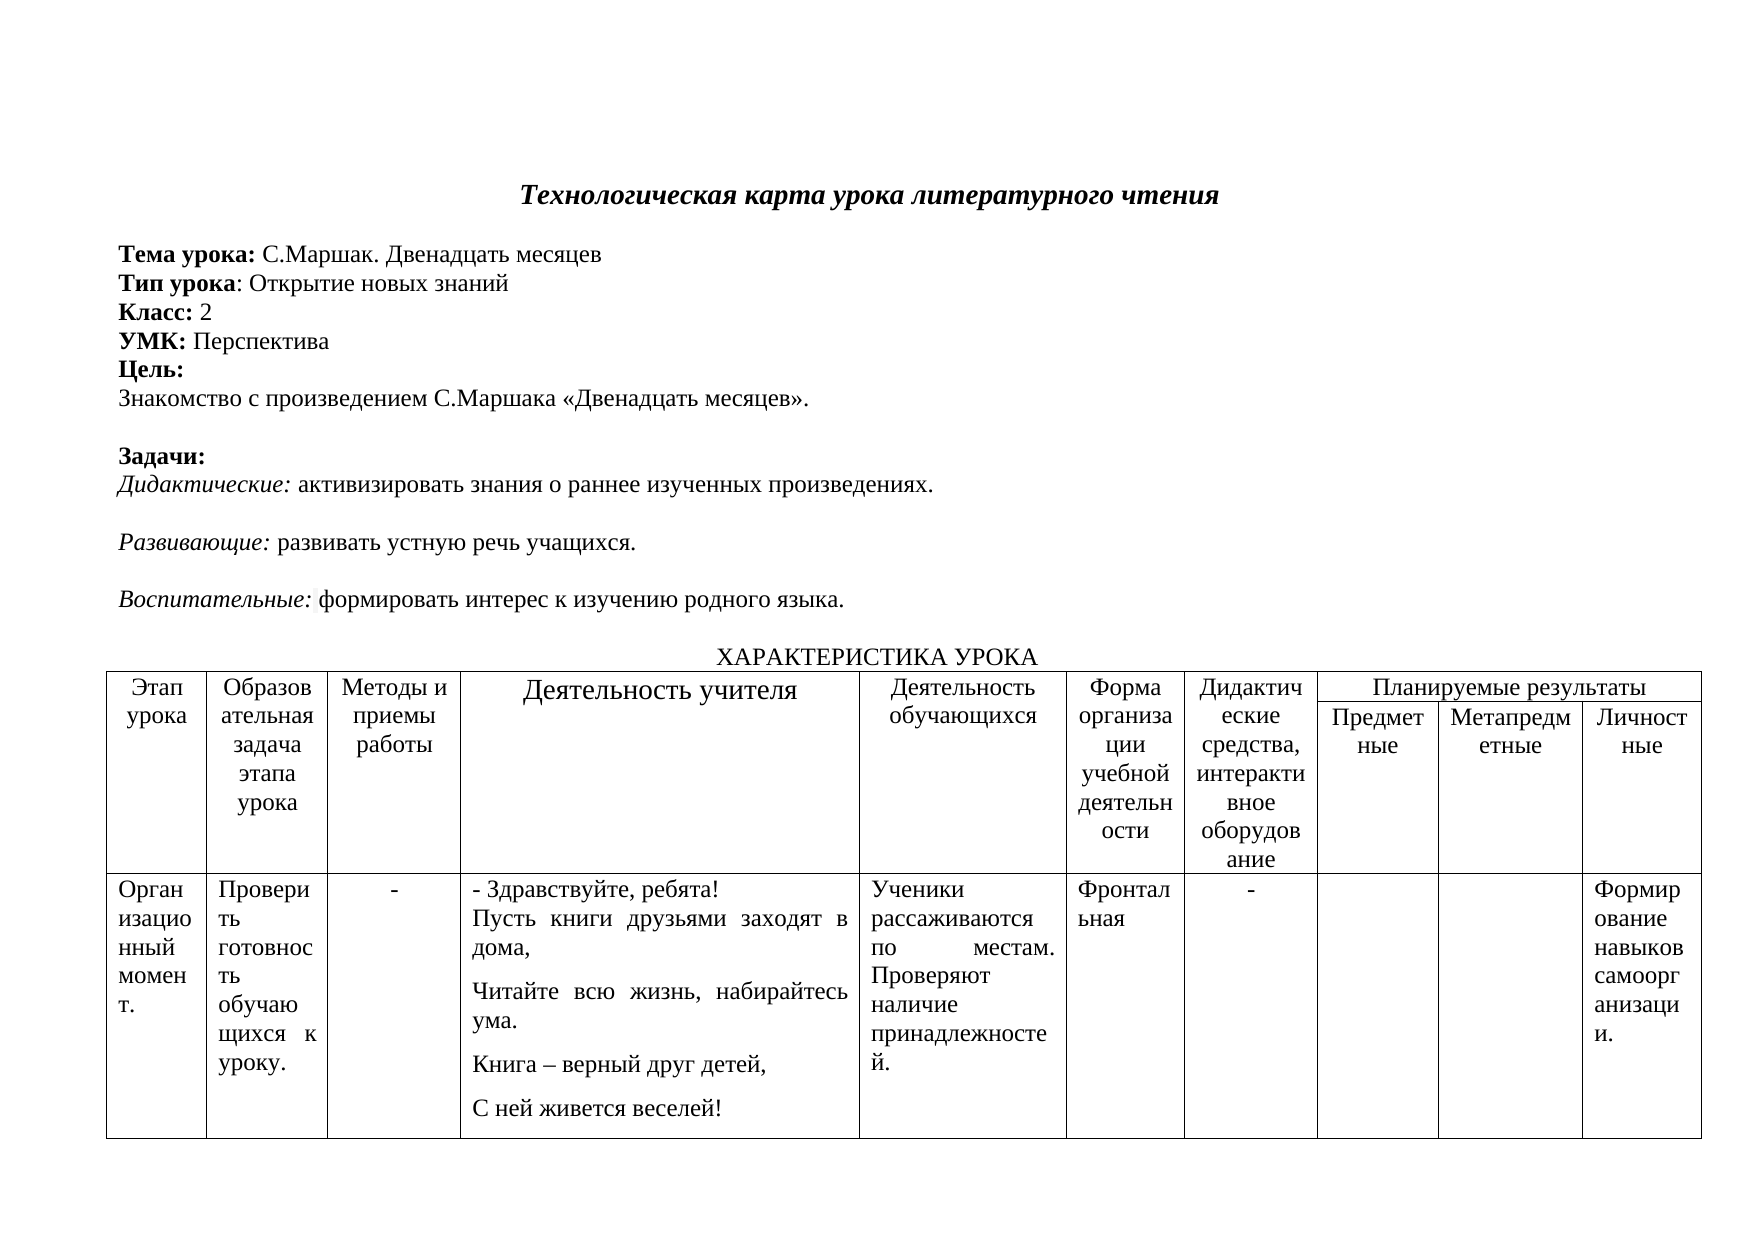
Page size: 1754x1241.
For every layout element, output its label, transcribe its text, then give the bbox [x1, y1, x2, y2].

text УМК: Перспектива [118, 326, 1636, 354]
text Технологическая карта урока литературного чтения [103, 177, 1636, 211]
text Тема урока: С.Маршак. Двенадцать месяцев [118, 239, 1636, 268]
table_cell - Здравствуйте, ребята! Пусть книги друзьями заходят в дома, Читайте всю жизнь, набирайтесь ума. Книга – верный друг детей, С ней живется веселей! [461, 874, 859, 1138]
text ХАРАКТЕРИСТИКА УРОКА [118, 642, 1636, 671]
table_cell Организационный момент. [107, 874, 206, 1138]
text Цель: [118, 354, 1636, 383]
table_header Дидактические средства, интерактивное оборудование [1185, 672, 1317, 873]
text Класс: 2 [118, 297, 1636, 326]
table_cell Проверить готовность обучающихся к уроку. [207, 874, 327, 1138]
table_cell Ученики рассаживаются по местам. Проверяют наличие принадлежностей. [860, 874, 1066, 1138]
table_cell Метапредметные [1439, 702, 1582, 873]
text Воспитательные: формировать интерес к изучению родного языка. [118, 584, 1636, 613]
table_header Форма организации учебной деятельности [1067, 672, 1184, 873]
text Задачи: [118, 441, 1636, 469]
text Дидактические: активизировать знания о раннее изученных произведениях. [118, 469, 1636, 498]
table_cell Личностные [1583, 702, 1701, 873]
text Знакомство с произведением С.Маршака «Двенадцать месяцев». [118, 383, 1636, 412]
table_header Планируемые результаты [1318, 672, 1701, 701]
table_cell Фронтальная [1067, 874, 1184, 1138]
table_header Деятельность обучающихся [860, 672, 1066, 873]
table_cell - [1185, 874, 1317, 1138]
text Тип урока: Открытие новых знаний [118, 268, 1636, 297]
table_cell - [328, 874, 460, 1138]
table_cell Предметные [1318, 702, 1438, 873]
table_header Методы и приемы работы [328, 672, 460, 873]
table_header Деятельность учителя [461, 672, 859, 873]
table_cell [1439, 874, 1582, 1138]
table_cell Формирование навыков самоорганизации. [1583, 874, 1701, 1138]
table_header Образовательная задача этапа урока [207, 672, 327, 873]
table_cell [1318, 874, 1438, 1138]
text Развивающие: развивать устную речь учащихся. [118, 527, 1636, 556]
table_header Этап урока [107, 672, 206, 873]
